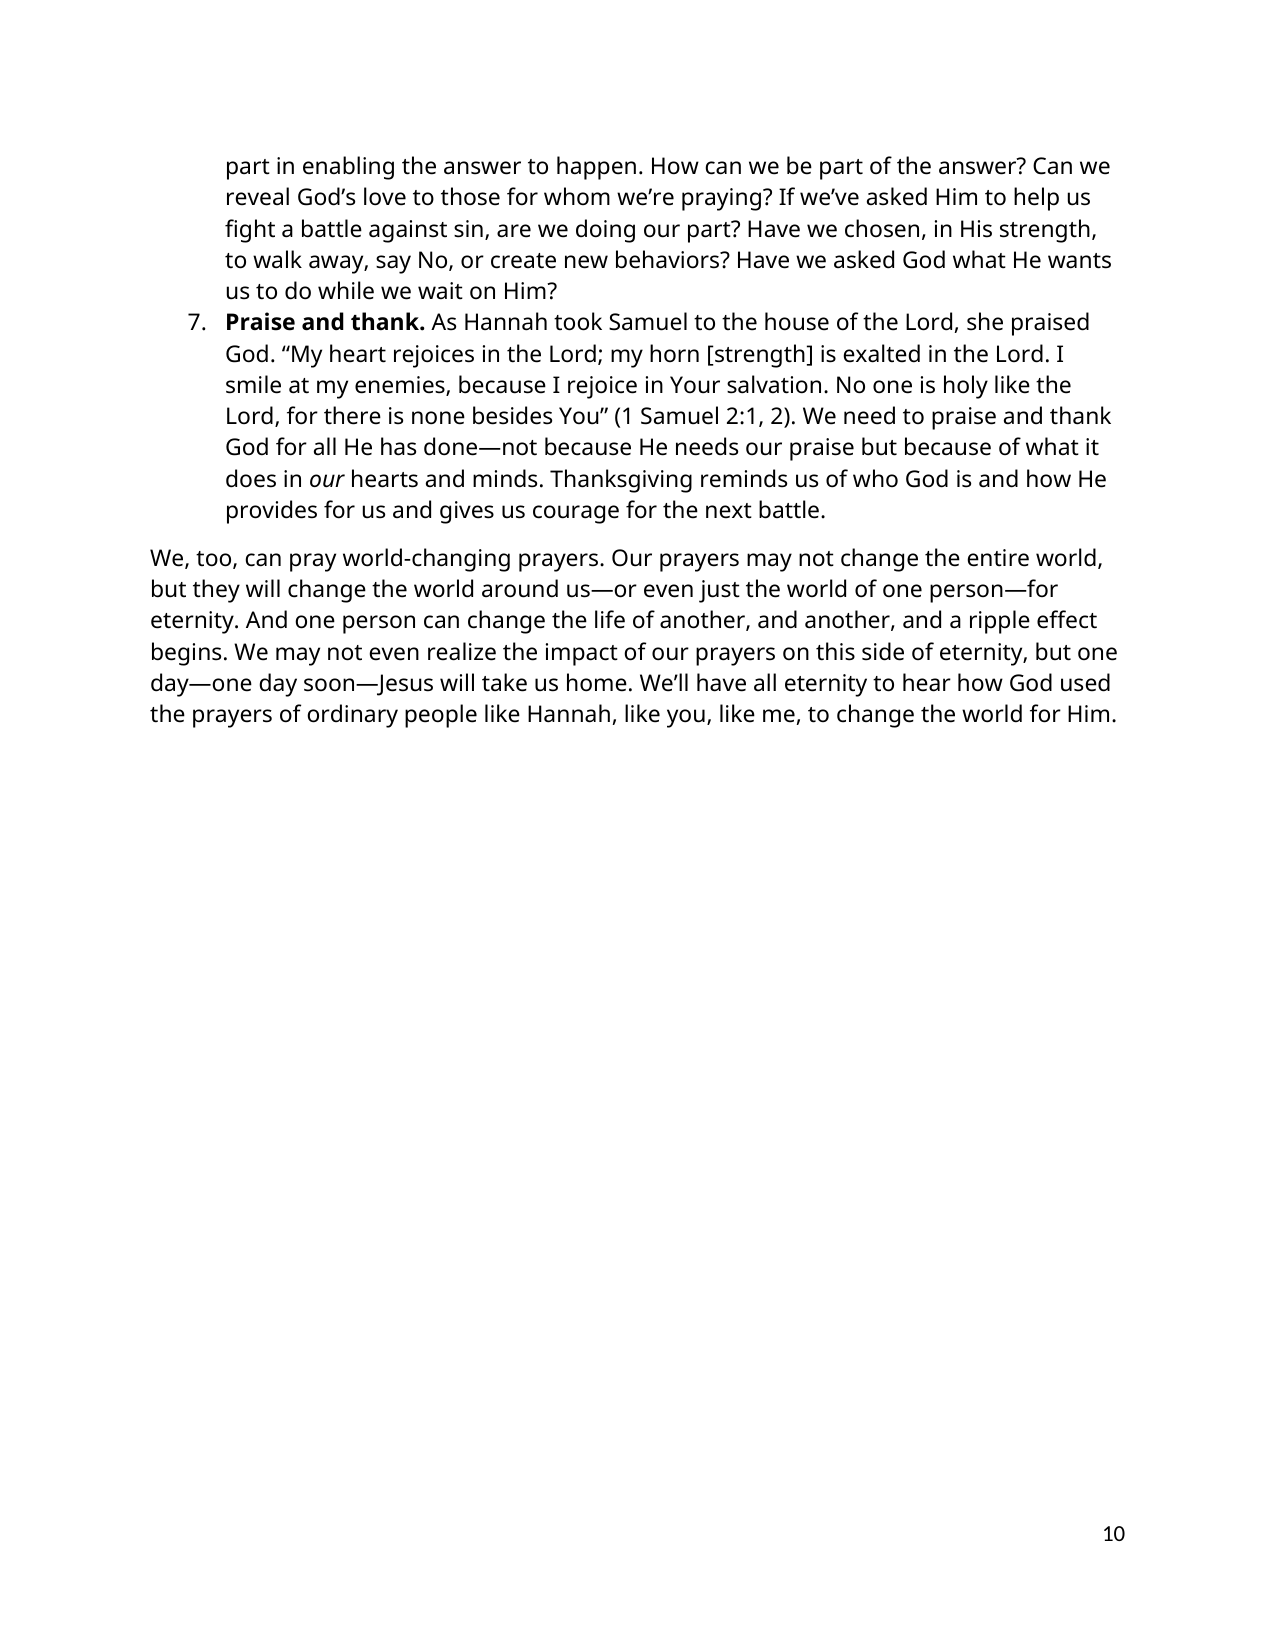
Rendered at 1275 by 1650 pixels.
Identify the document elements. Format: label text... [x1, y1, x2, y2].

list Praise and thank. As Hannah took Samuel to the house of the Lord, she praised God. “My heart rejoices in the Lord; my horn [strength] is exalted in the Lord. I smile at my enemies, because I rejoice in Your salvation. No one is holy like the Lord, for there is none besides You” (1 Samuel 2:1, 2). We need to praise and thank God for all He has done—not because He needs our praise but because of what it does in our hearts and minds. Thanksgiving reminds us of who God is and how He provides for us and gives us courage for the next battle. [187, 306, 1125, 525]
text We, too, can pray world-changing prayers. Our prayers may not change the entire world, but they will change the world around us—or even just the world of one person—for eternity. And one person can change the life of another, and another, and a ripple effect begins. We may not even realize the impact of our prayers on this side of eternity, but one day—one day soon—Jesus will take us home. We’ll have all eternity to hear how God used the prayers of ordinary people like Hannah, like you, like me, to change the world for Him. [150, 542, 1125, 729]
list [187, 150, 1125, 306]
